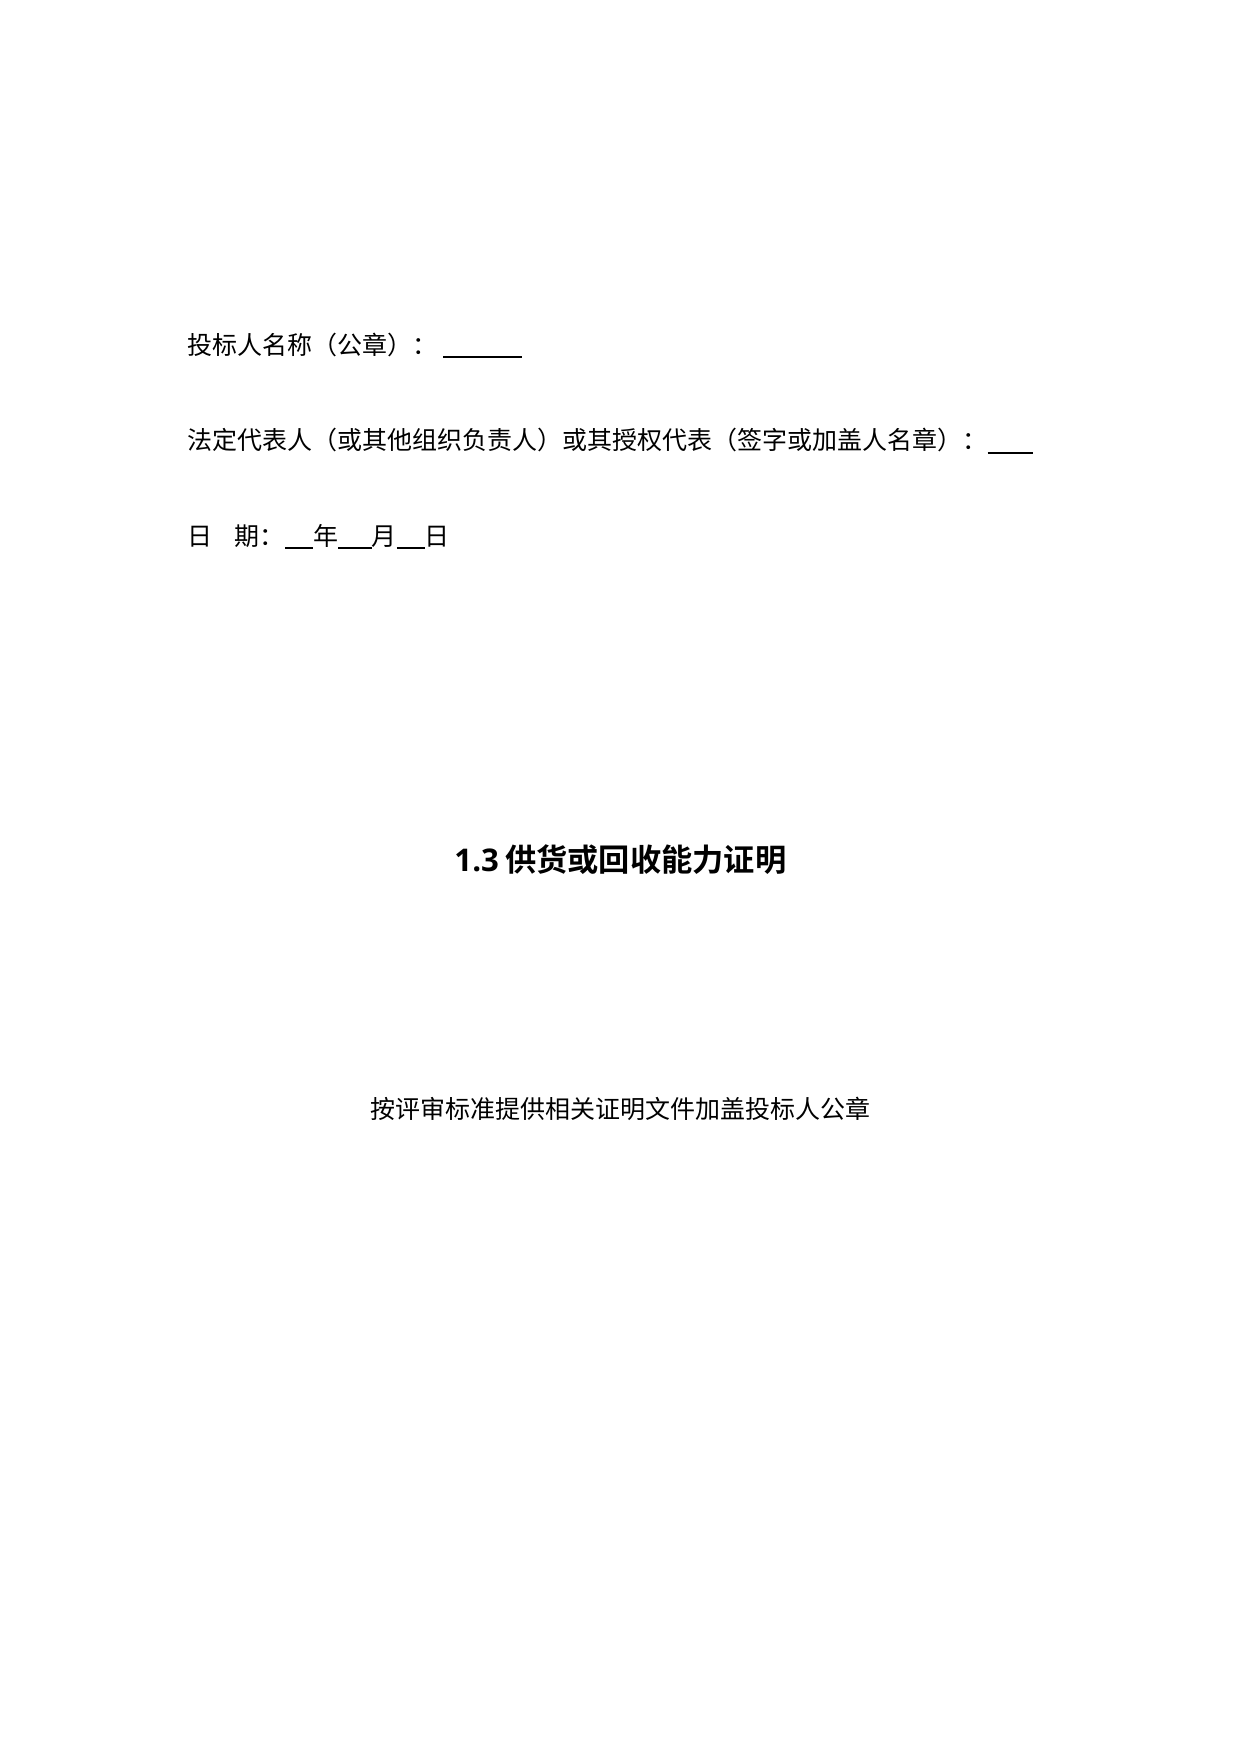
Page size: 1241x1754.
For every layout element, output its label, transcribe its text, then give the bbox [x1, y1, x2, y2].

text 日 期： 年 月 日 [187, 502, 1053, 567]
text 投标人名称（公章）： [187, 311, 1053, 376]
text 按评审标准提供相关证明文件加盖投标人公章 [187, 1075, 1053, 1140]
text 法定代表人（或其他组织负责人）或其授权代表（签字或加盖人名章）： [187, 406, 1053, 471]
subtitle 1.3供货或回收能力证明 [187, 825, 1053, 890]
